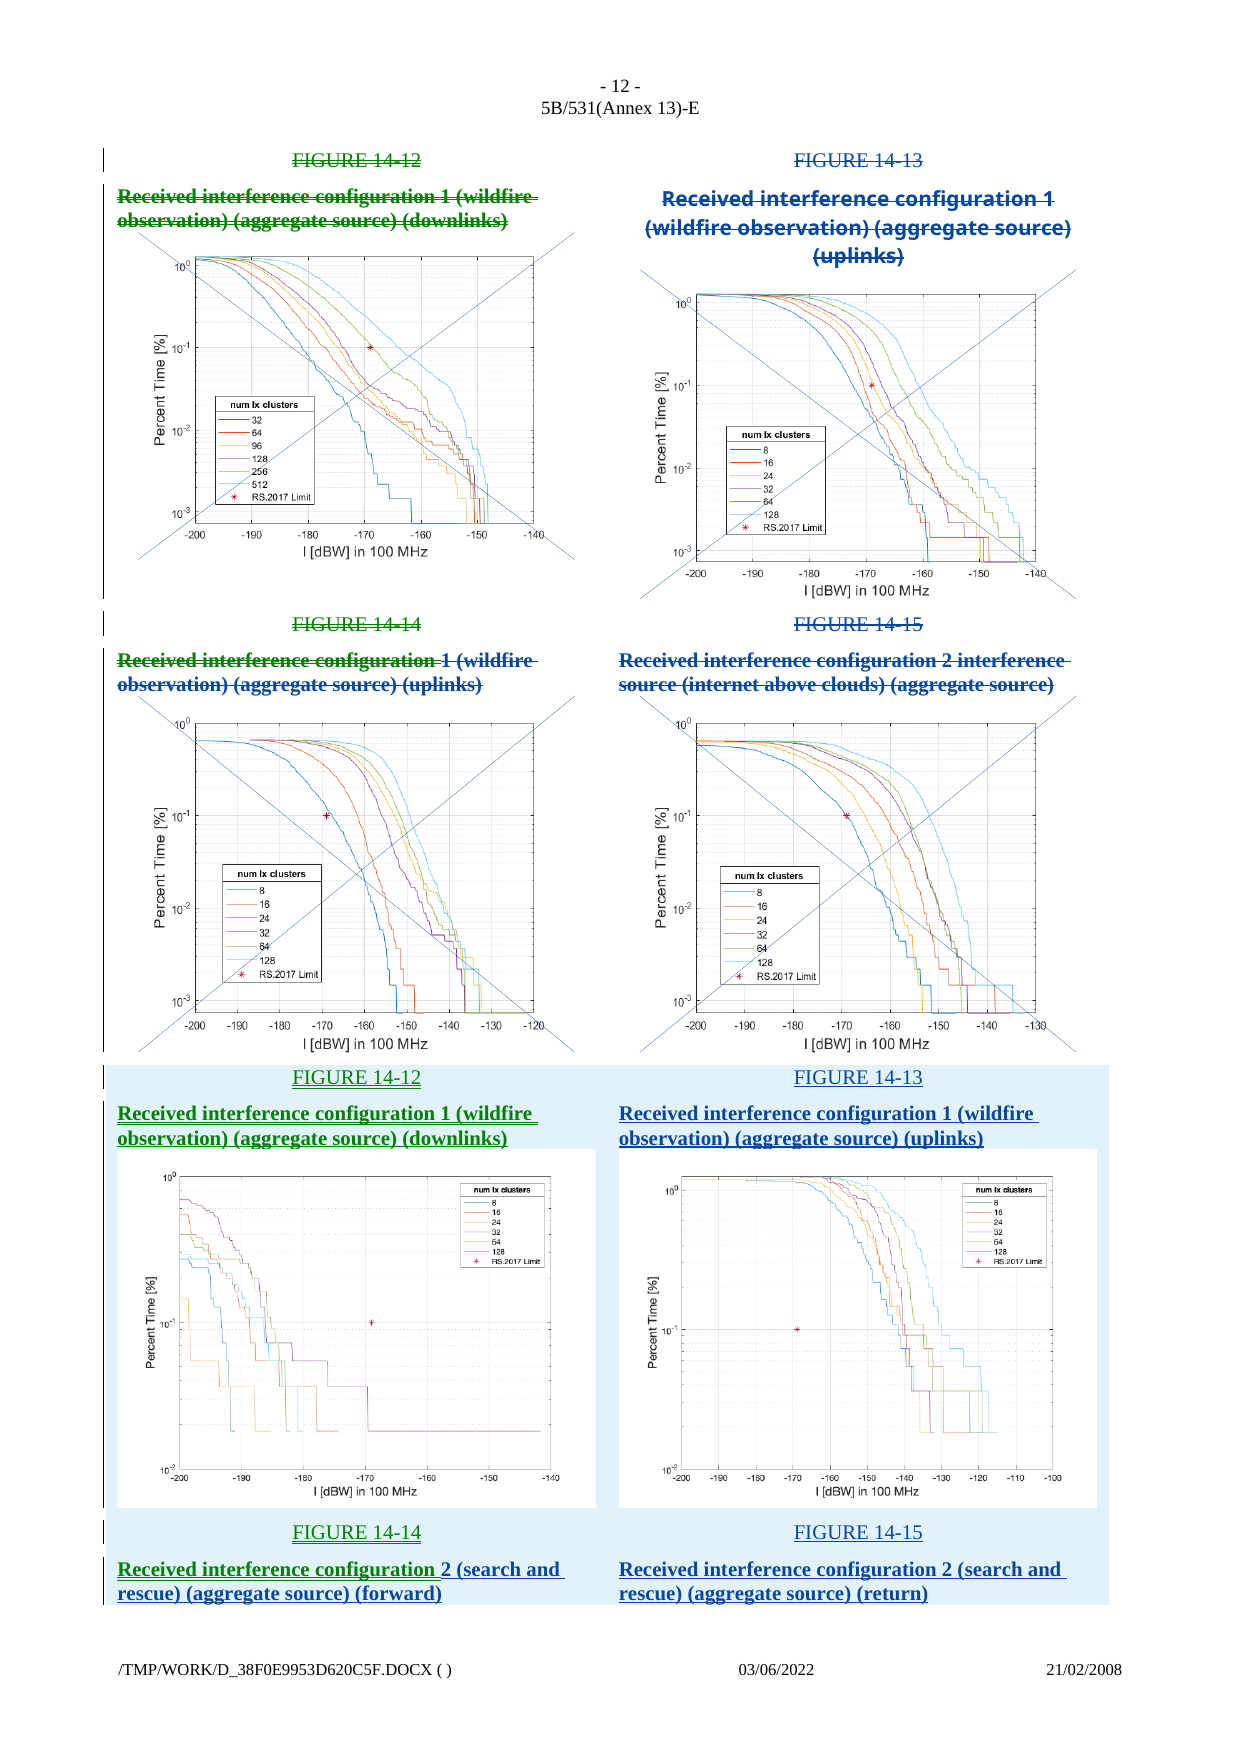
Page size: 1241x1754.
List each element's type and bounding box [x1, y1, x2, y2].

picture [358, 697, 575, 1051]
picture [138, 697, 355, 1051]
picture [358, 234, 575, 558]
table_cell [607, 611, 1109, 1065]
picture [641, 876, 1075, 1053]
picture [639, 270, 856, 598]
picture [140, 232, 573, 395]
picture [642, 696, 1075, 873]
picture [117, 1149, 596, 1508]
picture [641, 269, 1075, 433]
picture [642, 436, 1074, 599]
picture [139, 875, 574, 1053]
picture [619, 1149, 1098, 1508]
picture [138, 234, 355, 558]
picture [140, 696, 573, 873]
table_cell [106, 611, 607, 1065]
picture [639, 697, 856, 1051]
table_header [106, 148, 607, 611]
picture [140, 397, 573, 560]
picture [860, 697, 1077, 1051]
picture [860, 270, 1077, 598]
table_header [607, 148, 1109, 611]
